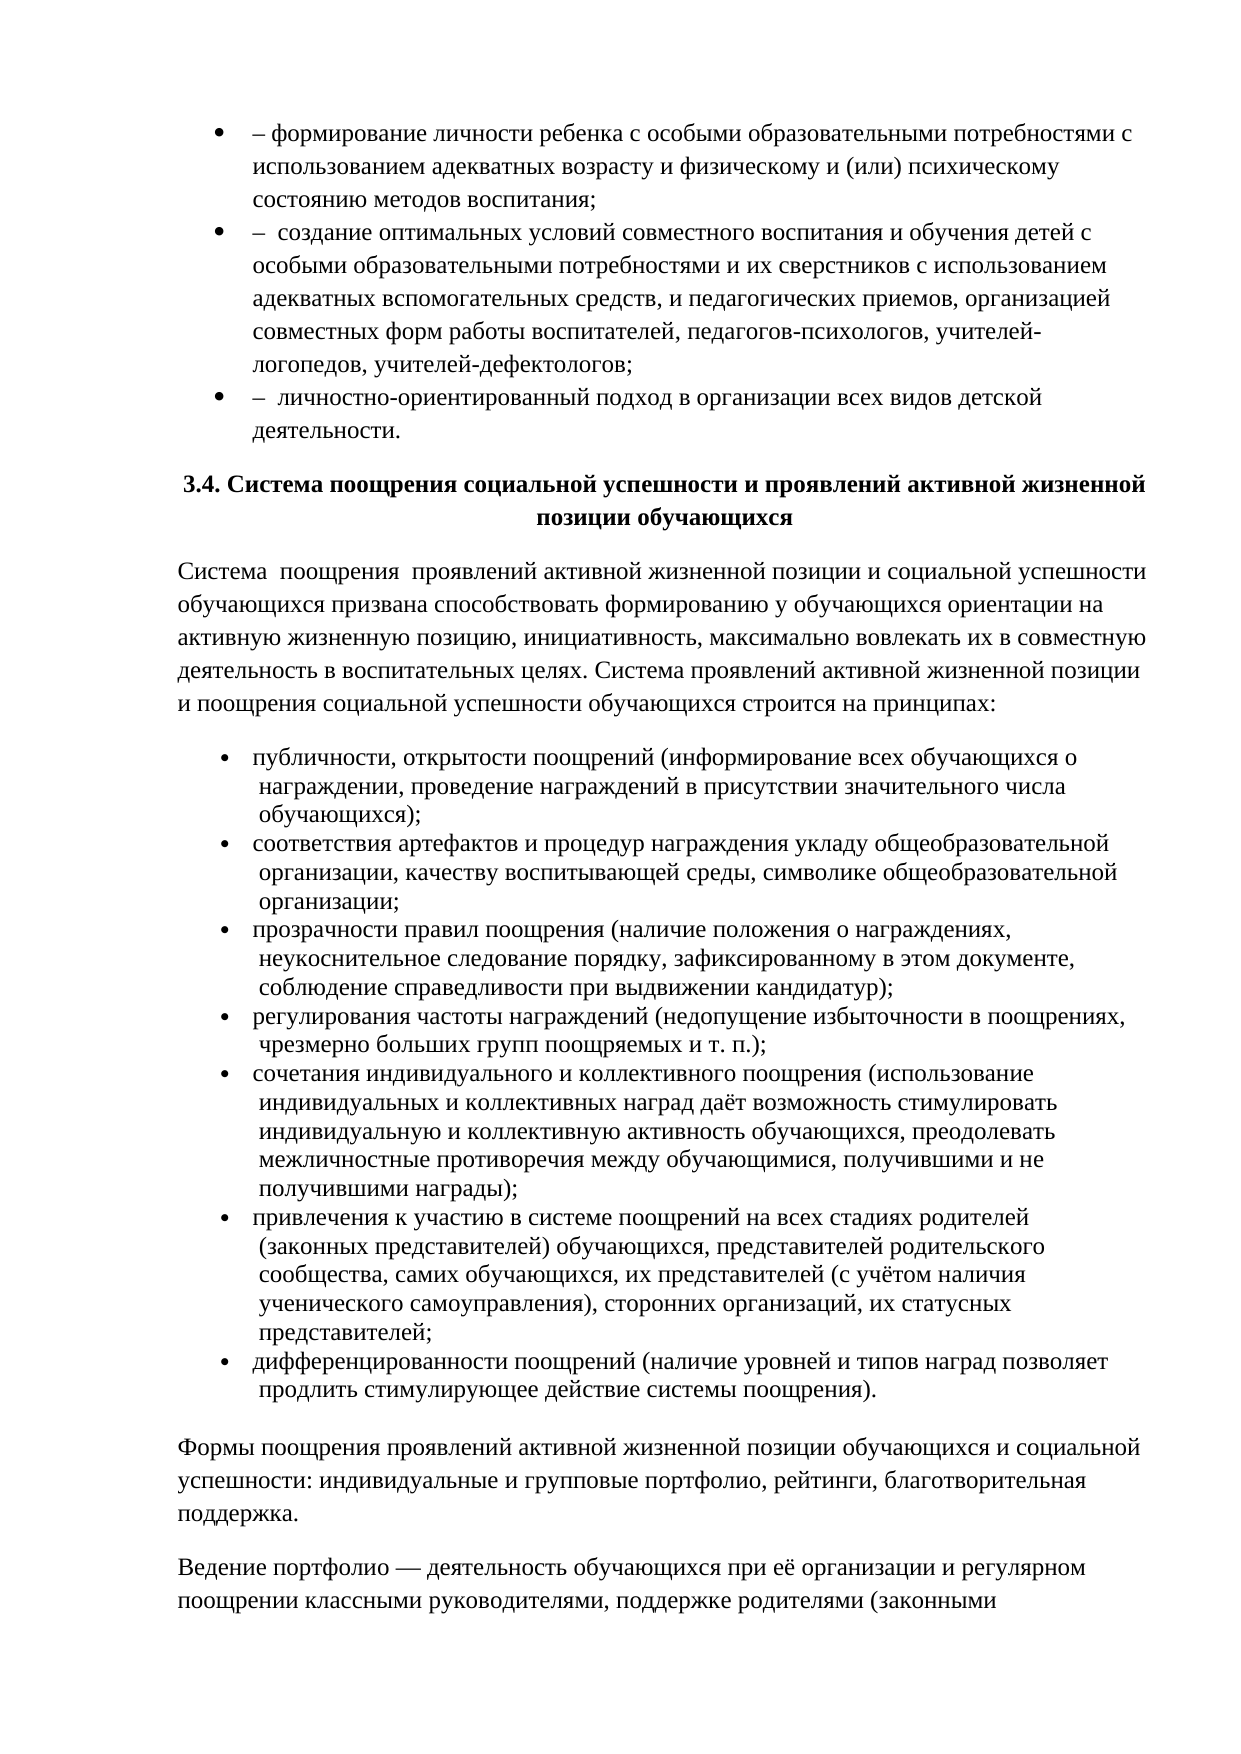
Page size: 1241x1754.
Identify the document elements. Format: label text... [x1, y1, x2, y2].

list – формирование личности ребенка с особыми образовательными потребностями с использованием адекватных возрасту и физическому и (или) психическому состоянию методов воспитания; [215, 118, 1152, 213]
list публичности, открытости поощрений (информирование всех обучающихся о награждении, проведение награждений в присутствии значительного числа обучающихся); [221, 742, 1133, 828]
list – создание оптимальных условий совместного воспитания и обучения детей с особыми образовательными потребностями и их сверстников с использованием адекватных вспомогательных средств, и педагогических приемов, организацией совместных форм работы воспитателей, педагогов-психологов, учителей-логопедов, учителей-дефектологов; [215, 217, 1152, 378]
list соответствия артефактов и процедур награждения укладу общеобразовательной организации, качеству воспитывающей среды, символике общеобразовательной организации; [221, 828, 1133, 914]
list сочетания индивидуального и коллективного поощрения (использование индивидуальных и коллективных наград даёт возможность стимулировать индивидуальную и коллективную активность обучающихся, преодолевать межличностные противоречия между обучающимися, получившими и не получившими награды); [221, 1058, 1133, 1202]
text Система поощрения проявлений активной жизненной позиции и социальной успешности обучающихся призвана способствовать формированию у обучающихся ориентации на активную жизненную позицию, инициативность, максимально вовлекать их в совместную деятельность в воспитательных целях. Система проявлений активной жизненной позиции и поощрения социальной успешности обучающихся строится на принципах: [177, 556, 1152, 717]
list – личностно-ориентированный подход в организации всех видов детской деятельности. [215, 382, 1152, 444]
text 3.4. Система поощрения социальной успешности и проявлений активной жизненной позиции обучающихся [177, 469, 1152, 531]
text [177, 1552, 1152, 1614]
list регулирования частоты награждений (недопущение избыточности в поощрениях, чрезмерно больших групп поощряемых и т. п.); [221, 1001, 1133, 1058]
list дифференцированности поощрений (наличие уровней и типов наград позволяет продлить стимулирующее действие системы поощрения). [221, 1346, 1133, 1403]
list привлечения к участию в системе поощрений на всех стадиях родителей (законных представителей) обучающихся, представителей родительского сообщества, самих обучающихся, их представителей (с учётом наличия ученического самоуправления), сторонних организаций, их статусных представителей; [221, 1202, 1133, 1346]
list прозрачности правил поощрения (наличие положения о награждениях, неукоснительное следование порядку, зафиксированному в этом документе, соблюдение справедливости при выдвижении кандидатур); [221, 914, 1133, 1001]
text Формы поощрения проявлений активной жизненной позиции обучающихся и социальной успешности: индивидуальные и групповые портфолио, рейтинги, благотворительная поддержка. [177, 1432, 1152, 1527]
